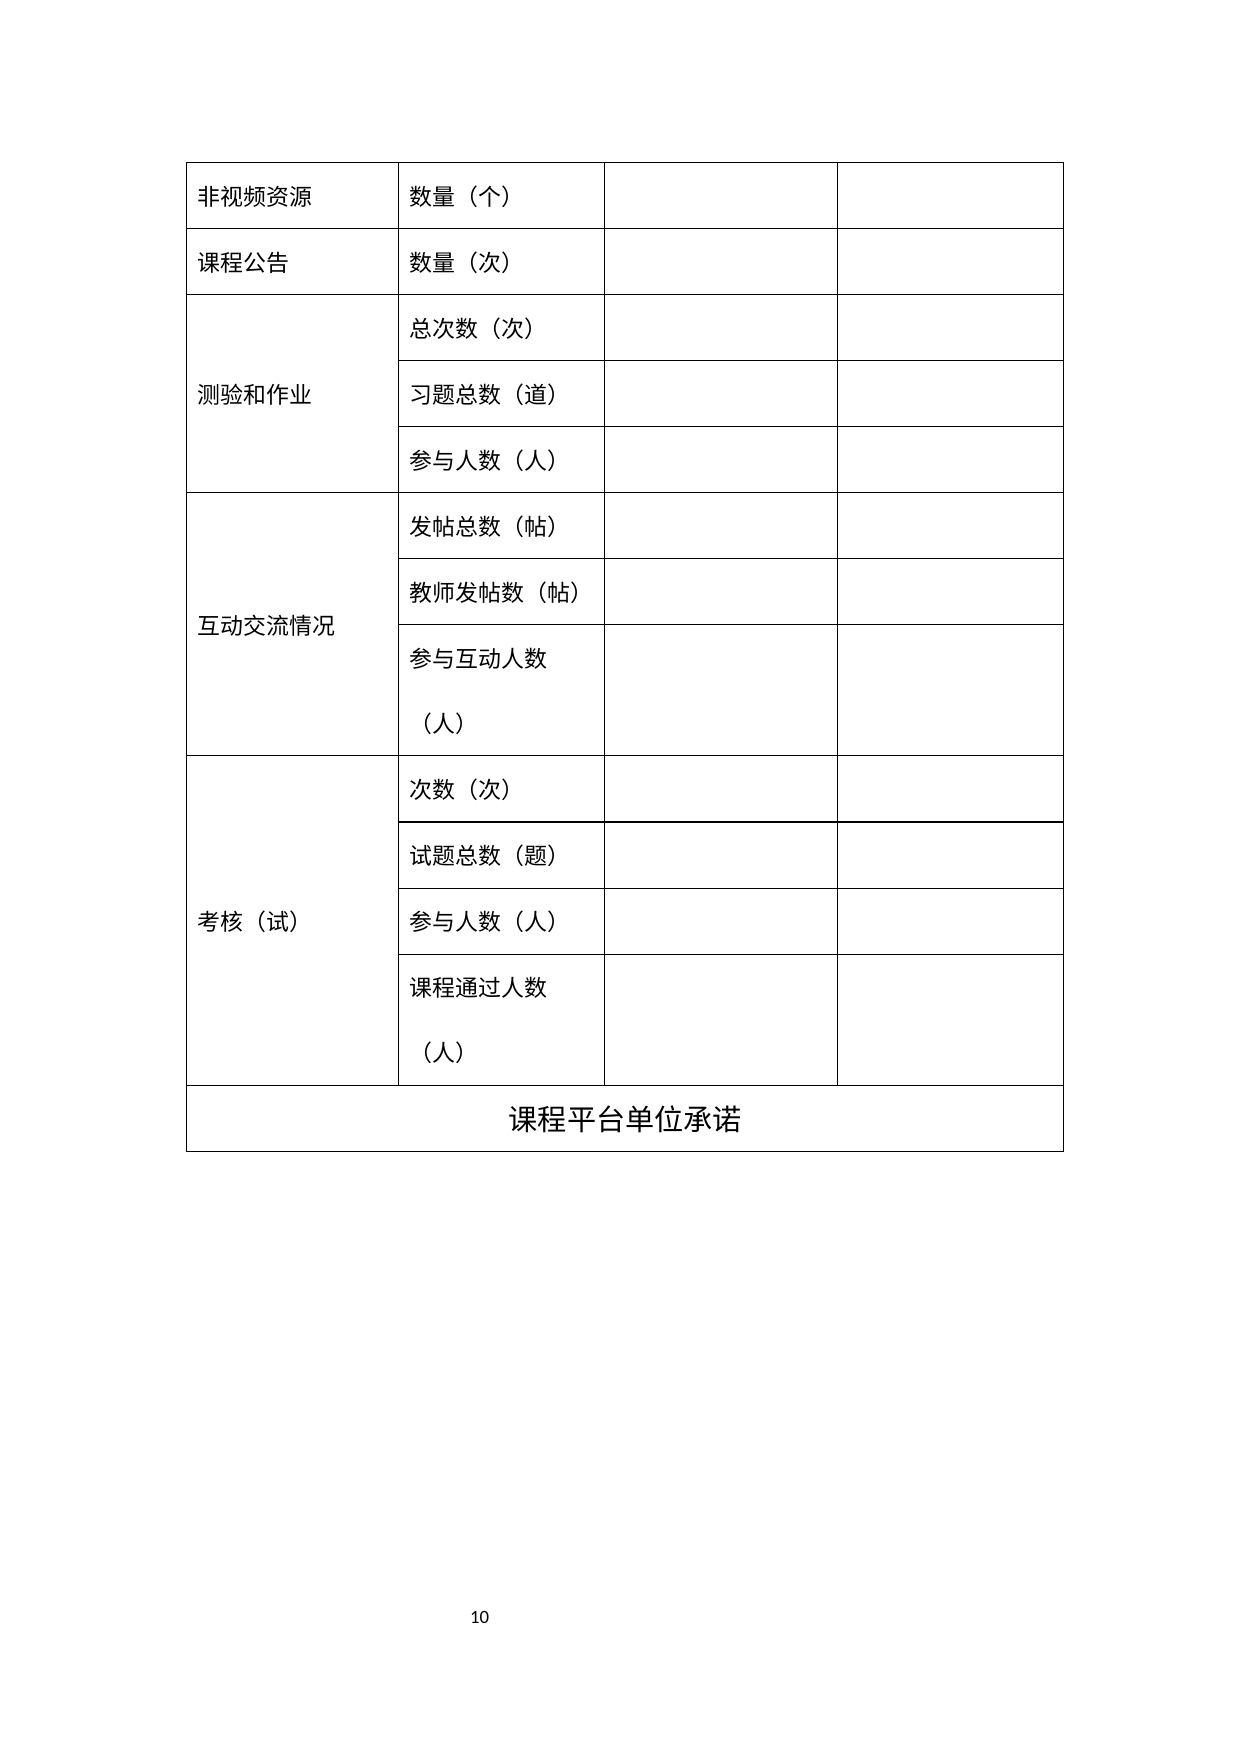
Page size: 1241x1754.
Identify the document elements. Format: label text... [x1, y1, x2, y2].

table_cell [838, 756, 1063, 821]
table_cell 习题总数（道） [399, 361, 604, 426]
table_cell [605, 295, 837, 360]
table_cell [605, 229, 837, 294]
table_cell [838, 559, 1063, 624]
table_cell [605, 493, 837, 558]
table_cell 参与人数（人） [399, 427, 604, 492]
table_cell [838, 295, 1063, 360]
table_cell [838, 955, 1063, 1084]
table_cell 试题总数（题） [399, 823, 604, 887]
table_cell [605, 163, 837, 228]
table_cell 参与人数（人） [399, 889, 604, 953]
table_cell [605, 559, 837, 624]
table_cell 课程平台单位承诺 [187, 1086, 1063, 1151]
table_cell 非视频资源 [187, 163, 398, 228]
table_cell 教师发帖数（帖） [399, 559, 604, 624]
table_cell 参与互动人数（人） [399, 625, 604, 755]
table_cell [605, 361, 837, 426]
table_cell 发帖总数（帖） [399, 493, 604, 558]
table_cell [605, 427, 837, 492]
table_cell [605, 889, 837, 953]
table_cell [605, 955, 837, 1084]
table_cell 课程通过人数（人） [399, 955, 604, 1084]
table_cell 总次数（次） [399, 295, 604, 360]
table_cell 互动交流情况 [187, 493, 398, 755]
table_cell 课程公告 [187, 229, 398, 294]
table_cell [838, 493, 1063, 558]
table_cell 考核（试） [187, 756, 398, 1084]
table_cell [838, 889, 1063, 953]
table_cell [838, 625, 1063, 755]
table_cell 次数（次） [399, 756, 604, 821]
table_cell [838, 163, 1063, 228]
table_cell [605, 625, 837, 755]
table_cell [605, 756, 837, 821]
table_cell [838, 361, 1063, 426]
table_cell [605, 823, 837, 887]
table_cell [838, 823, 1063, 887]
table_cell 数量（个） [399, 163, 604, 228]
table_cell [838, 427, 1063, 492]
table_cell [838, 229, 1063, 294]
table_cell 测验和作业 [187, 295, 398, 492]
table_cell 数量（次） [399, 229, 604, 294]
